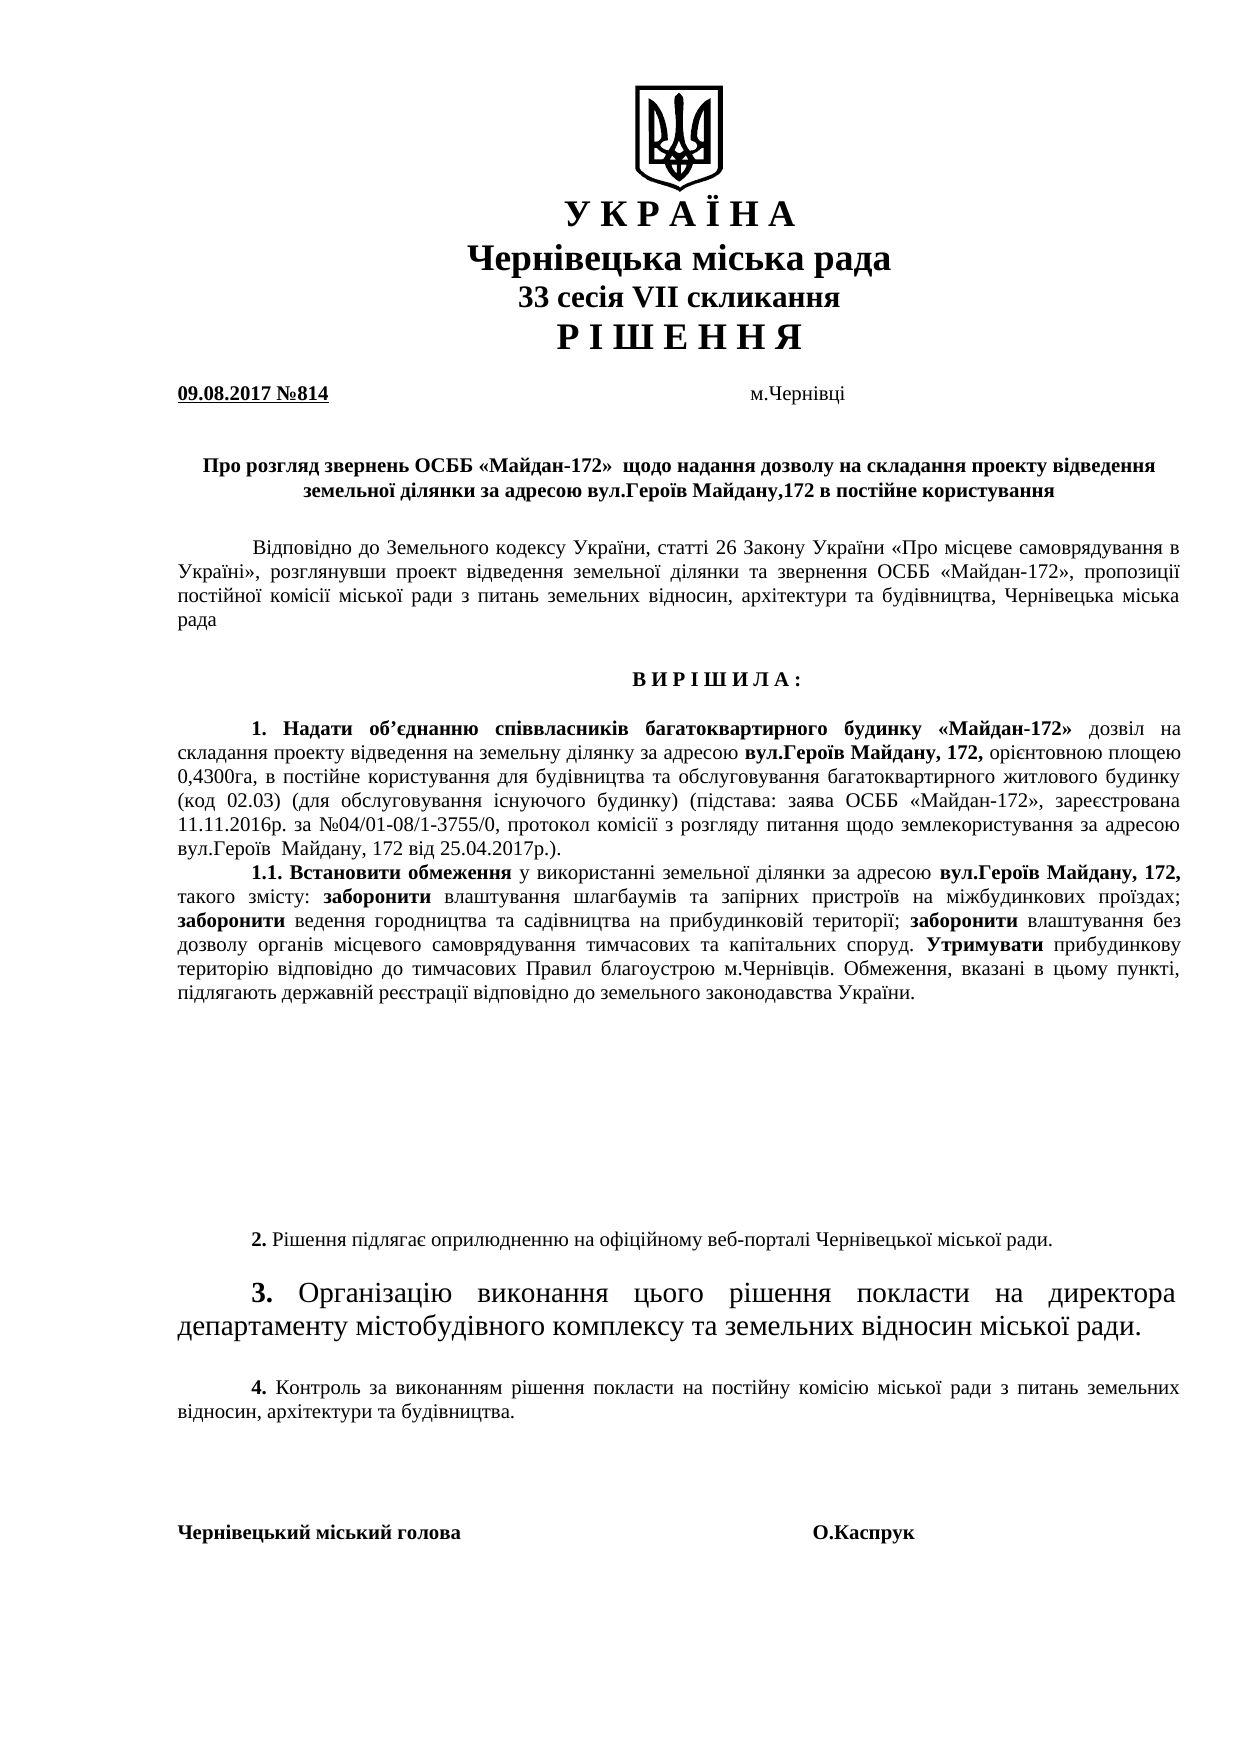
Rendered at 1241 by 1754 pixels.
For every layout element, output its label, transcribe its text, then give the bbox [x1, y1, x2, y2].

subtitle Р І Ш Е Н Н Я [177, 314, 1181, 357]
text 1. Надати об’єднанню співвласників багатоквартирного будинку «Майдан-172» дозвіл на складання проекту відведення на земельну ділянку за адресою вул.Героїв Майдану, 172, орієнтовною площею 0,4300га, в постійне користування для будівництва та обслуговування багатоквартирного житлового будинку (код 02.03) (для обслуговування існуючого будинку) (підстава: заява ОСББ «Майдан-172», зареєстрована 11.11.2016р. за №04/01-08/1-3755/0, протокол комісії з розгляду питання щодо землекористування за адресою вул.Героїв Майдану, 172 від 25.04.2017р.). [177, 716, 1181, 860]
text Відповідно до Земельного кодексу України, статті 26 Закону України «Про місцеве самоврядування в Україні», розглянувши проект відведення земельної ділянки та звернення ОСББ «Майдан-172», пропозиції постійної комісії міської ради з питань земельних відносин, архітектури та будівництва, Чернівецька міська рада [177, 535, 1181, 631]
text 1.1. Встановити обмеження у використанні земельної ділянки за адресою вул.Героїв Майдану, 172, такого змісту: заборонити влаштування шлагбаумів та запірних пристроїв на міжбудинкових проїздах; заборонити ведення городництва та садівництва на прибудинковій території; заборонити влаштування без дозволу органів місцевого самоврядування тимчасових та капітальних споруд. Утримувати прибудинкову територію відповідно до тимчасових Правил благоустрою м.Чернівців. Обмеження, вказані в цьому пункті, підлягають державній реєстрації відповідно до земельного законодавства України. [177, 860, 1181, 1004]
subtitle Чернівецька міська рада [177, 235, 1181, 278]
text 3. Організацію виконання цього рішення покласти на директора департаменту містобудівного комплексу та земельних відносин міської ради. [177, 1275, 1176, 1342]
text Чернівецький міський голова О. [177, 1520, 1181, 1544]
text Про розгляд звернень ОСББ «Майдан-172» щодо надання дозволу на складання проекту відведення земельної ділянки за адресою вул.Героїв Майдану,172 в постійне користування [177, 453, 1181, 502]
text 09.08.2017 №814 м.Чернівці [177, 381, 1181, 405]
text 4. Контроль за виконанням рішення покласти на постійну комісію міської ради з питань земельних відносин, архітектури та будівництва. [177, 1375, 1181, 1423]
text 2. Рішення підлягає оприлюдненню на офіційному веб-порталі Чернівецької міської ради. [177, 1227, 1181, 1251]
text В И Р І Ш И Л А : [177, 667, 1181, 691]
text 33 сесія VІІ скликання [177, 278, 1181, 314]
text У К Р А Ї Н А [177, 192, 1181, 235]
